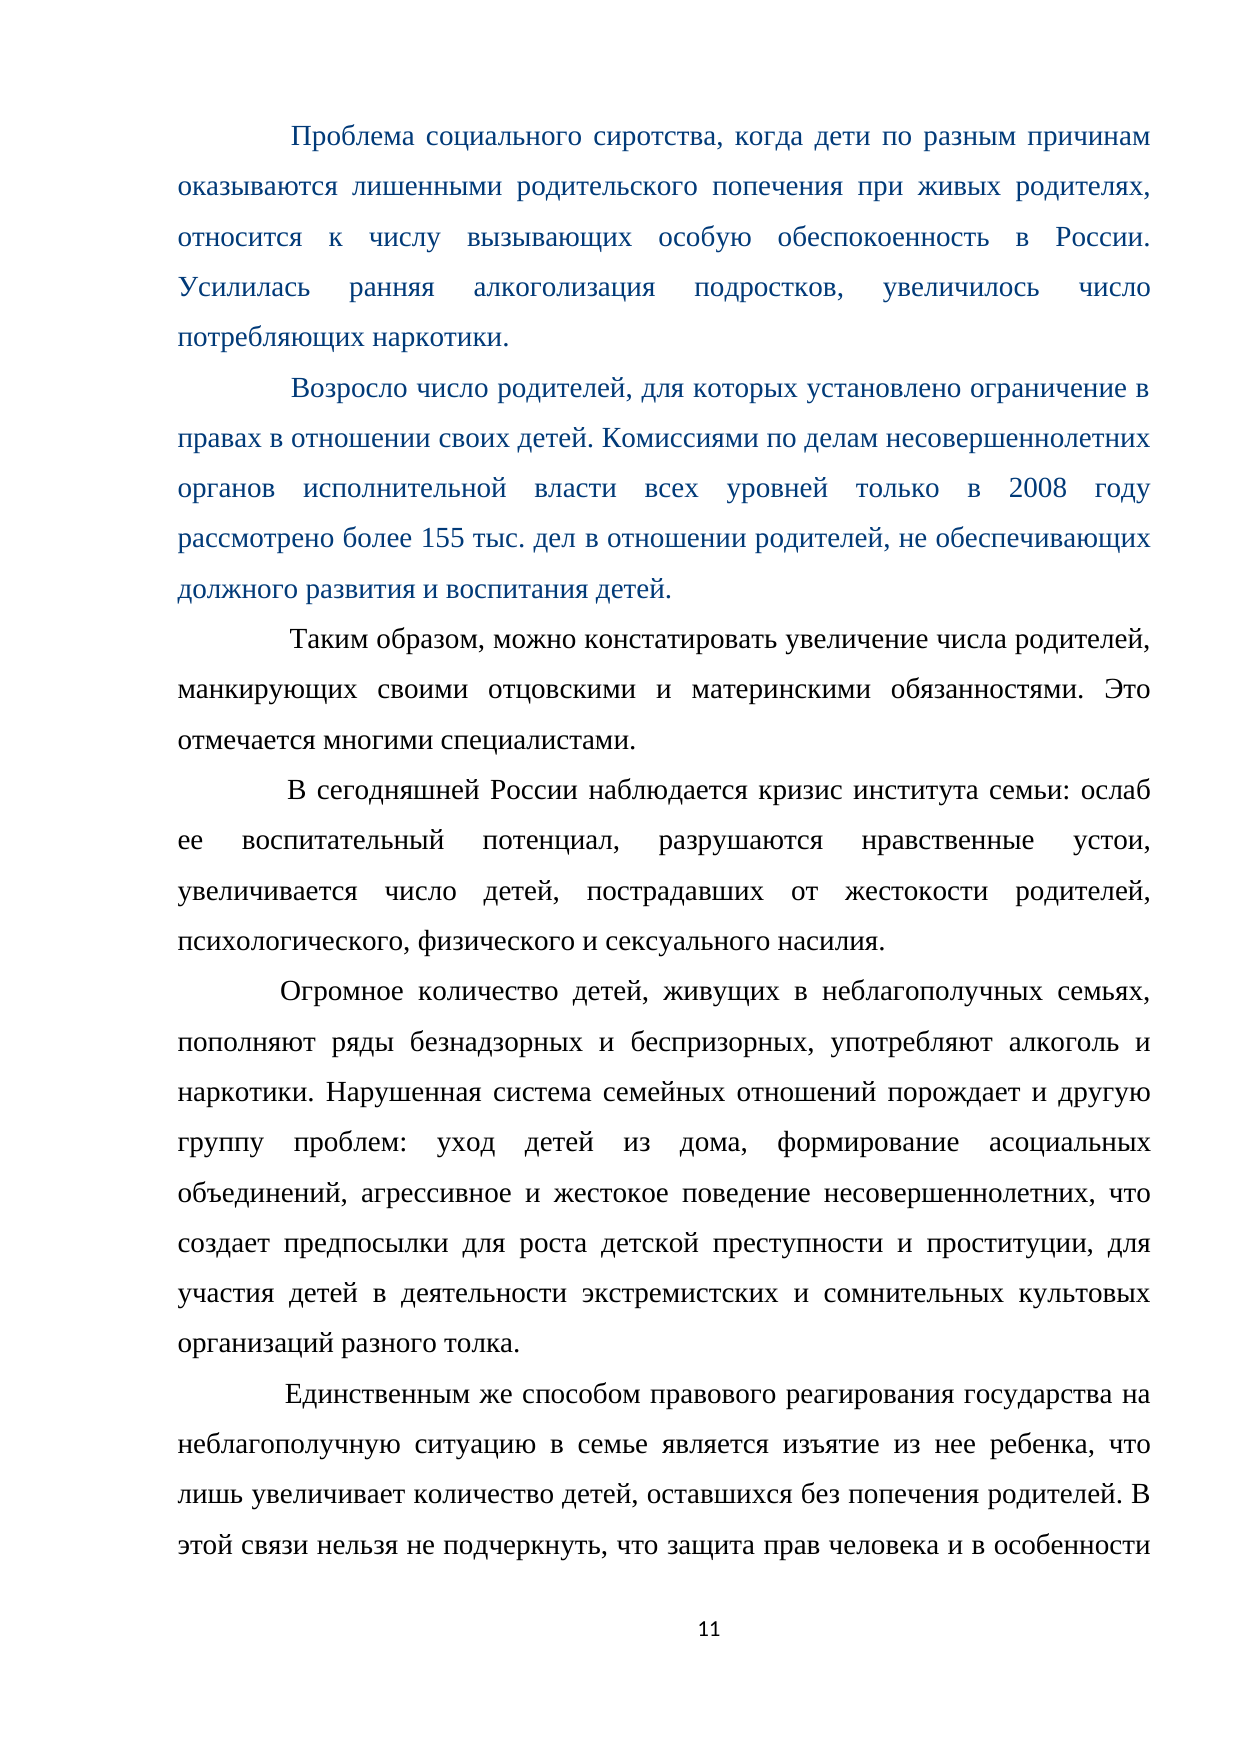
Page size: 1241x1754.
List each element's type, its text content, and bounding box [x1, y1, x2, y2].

text Таким образом, можно констатировать увеличение числа родителей, манкирующих своими отцовскими и материнскими обязанностями. Это отмечается многими специалистами. [177, 621, 1152, 755]
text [177, 1376, 1152, 1560]
text Проблема социального сиротства, когда дети по разным причинам оказываются лишенными родительского попечения при живых родителях, относится к числу вызывающих особую обеспокоенность в России. Усилилась ранняя алкоголизация подростков, увеличилось число потребляющих наркотики. [177, 118, 1152, 353]
text Возросло число родителей, для которых установлено ограничение в правах в отношении своих детей. Комиссиями по делам несовершеннолетних органов исполнительной власти всех уровней только в 2008 году рассмотрено более 155 тыс. дел в отношении родителей, не обеспечивающих должного развития и воспитания детей. [177, 370, 1152, 604]
text Огромное количество детей, живущих в неблагополучных семьях, пополняют ряды безнадзорных и беспризорных, употребляют алкоголь и наркотики. Нарушенная система семейных отношений порождает и другую группу проблем: уход детей из дома, формирование асоциальных объединений, агрессивное и жестокое поведение несовершеннолетних, что создает предпосылки для роста детской преступности и проституции, для участия детей в деятельности экстремистских и сомнительных культовых организаций разного толка. [177, 973, 1152, 1359]
text В сегодняшней России наблюдается кризис института семьи: ослаб ее воспитательный потенциал, разрушаются нравственные устои, увеличивается число детей, пострадавших от жестокости родителей, психологического, физического и сексуального насилия. [177, 772, 1152, 957]
